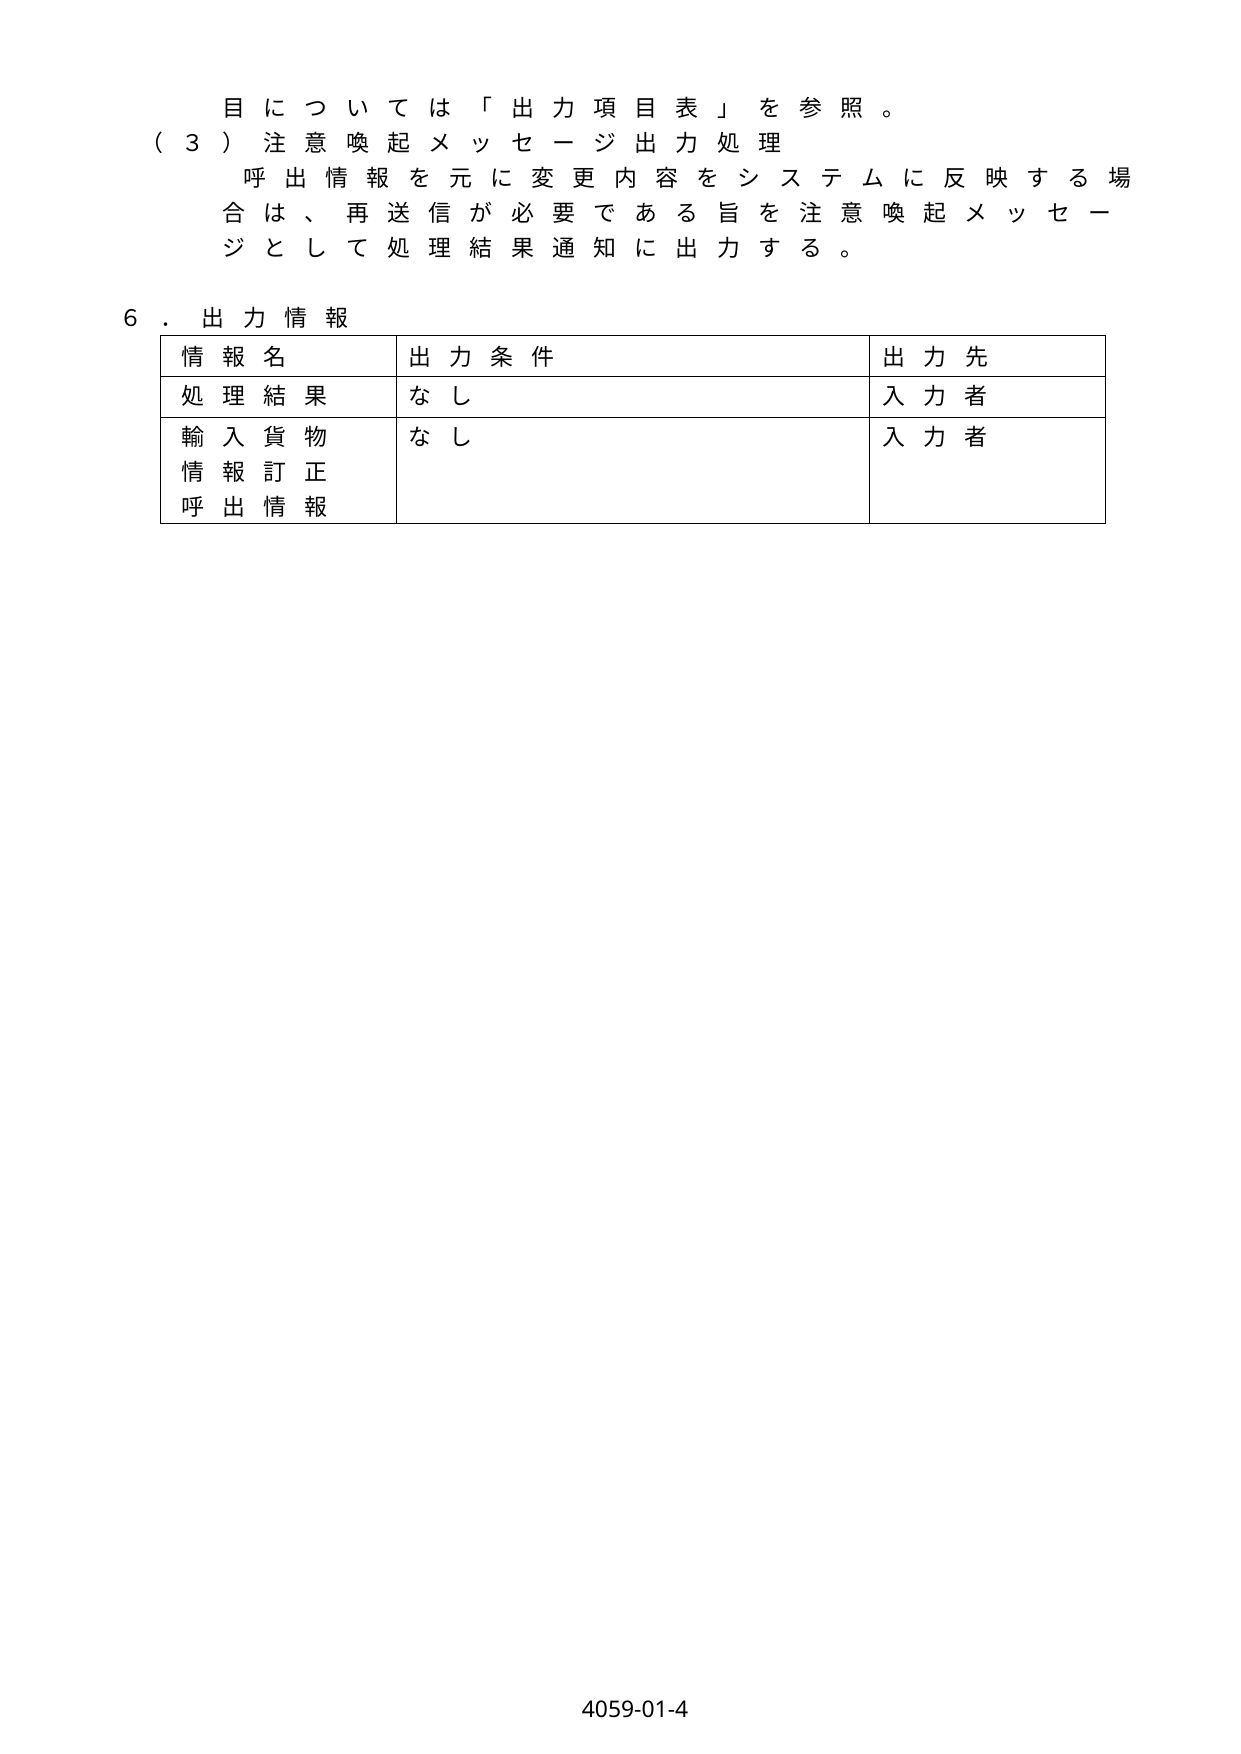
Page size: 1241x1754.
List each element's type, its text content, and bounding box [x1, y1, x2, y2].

table_cell 処理結果通知 [161, 377, 396, 417]
text ６．出力情報 [119, 299, 1150, 334]
text 呼出情報を元に変更内容をシステムに反映する場合は、再送信が必要である旨を注意喚起メッセージとして処理結果通知に出力する。 [202, 159, 1150, 264]
text （３）注意喚起メッセージ出力処理 [119, 124, 1150, 159]
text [202, 89, 1150, 124]
table_header 情報名 [161, 336, 396, 376]
table_header 出力条件 [397, 336, 869, 376]
table_cell 輸入貨物情報訂正呼出情報 [161, 418, 396, 523]
table_header 出力先 [870, 336, 1105, 376]
table_cell なし [397, 418, 869, 523]
table_cell 入力者 [870, 418, 1105, 523]
table_cell なし [397, 377, 869, 417]
table_cell 入力者 [870, 377, 1105, 417]
